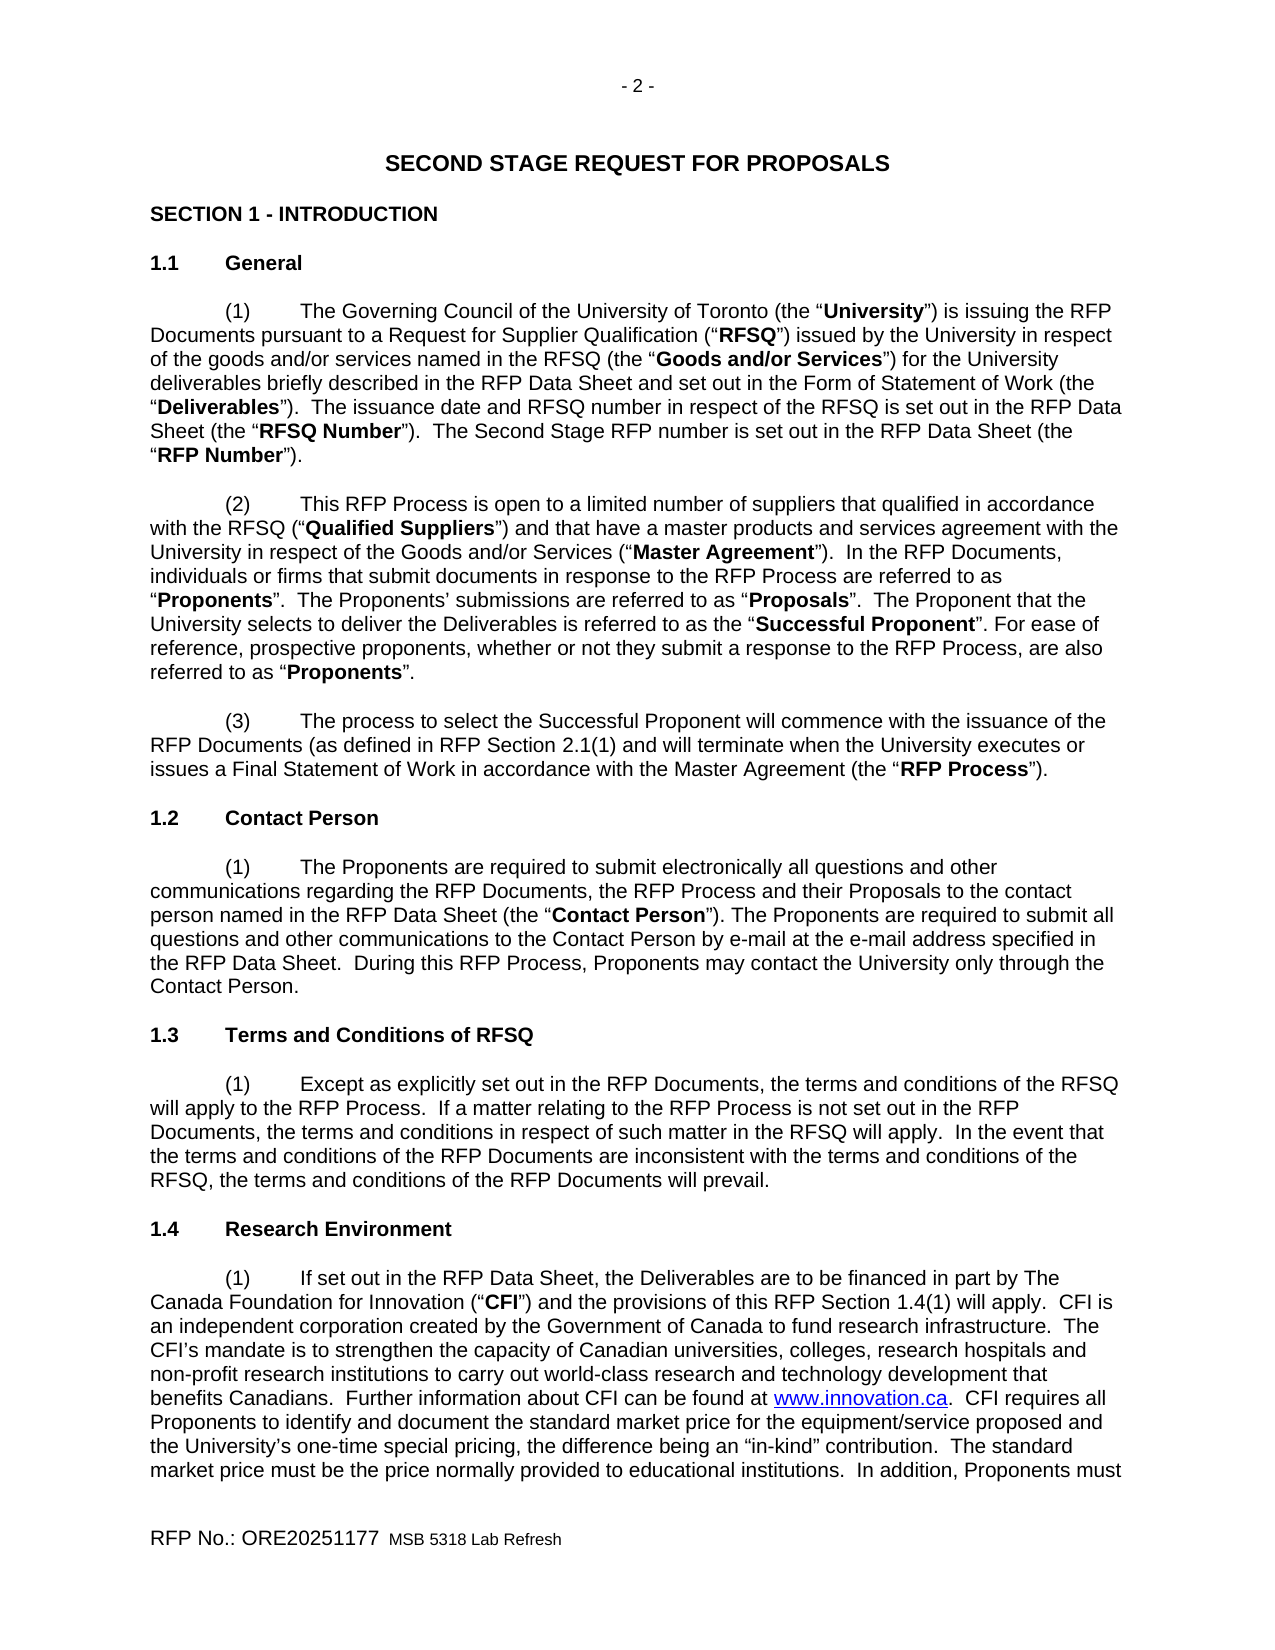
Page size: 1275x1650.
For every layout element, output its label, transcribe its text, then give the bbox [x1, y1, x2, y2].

text Contact Person [150, 806, 1125, 829]
text The Governing Council of the University of Toronto (the “University”) is issuing the RFP Documents pursuant to a Request for Supplier Qualification (“RFSQ”) issued by the University in respect of the goods and/or services named in the RFSQ (the “Goods and/or Services”) for the University deliverables briefly described in the RFP Data Sheet and set out in the Form of Statement of Work (the “Deliverables”). The issuance date and RFSQ number in respect of the RFSQ is set out in the RFP Data Sheet (the “RFSQ Number”). The Second Stage RFP number is set out in the RFP Data Sheet (the “RFP Number”). [150, 299, 1125, 467]
text Except as explicitly set out in the RFP Documents, the terms and conditions of the RFSQ will apply to the RFP Process. If a matter relating to the RFP Process is not set out in the RFP Documents, the terms and conditions in respect of such matter in the RFSQ will apply. In the event that the terms and conditions of the RFP Documents are inconsistent with the terms and conditions of the RFSQ, the terms and conditions of the RFP Documents will prevail. [150, 1072, 1125, 1192]
text The Proponents are required to submit electronically all questions and other communications regarding the RFP Documents, the RFP Process and their Proposals to the contact person named in the RFP Data Sheet (the “Contact Person”). The Proponents are required to submit all questions and other communications to the Contact Person by e-mail at the e-mail address specified in the RFP Data Sheet. During this RFP Process, Proponents may contact the University only through the Contact Person. [150, 854, 1125, 998]
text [150, 1266, 1125, 1482]
text Terms and Conditions of RFSQ [150, 1023, 1125, 1047]
text The process to select the Successful Proponent will commence with the issuance of the RFP Documents (as defined in RFP Section 2.1(1) and will terminate when the University executes or issues a Final Statement of Work in accordance with the Master Agreement (the “RFP Process”). [150, 709, 1125, 781]
text This RFP Process is open to a limited number of suppliers that qualified in accordance with the RFSQ (“Qualified Suppliers”) and that have a master products and services agreement with the University in respect of the Goods and/or Services (“Master Agreement”). In the RFP Documents, individuals or firms that submit documents in response to the RFP Process are referred to as “Proponents”. The Proponents’ submissions are referred to as “Proposals”. The Proponent that the University selects to deliver the Deliverables is referred to as the “Successful Proponent”. For ease of reference, prospective proponents, whether or not they submit a response to the RFP Process, are also referred to as “Proponents”. [150, 492, 1125, 684]
text SECOND STAGE REQUEST FOR PROPOSALS [150, 150, 1125, 176]
text Research Environment [150, 1217, 1125, 1241]
text General [150, 250, 1125, 274]
text - INTRODUCTION [150, 201, 1125, 225]
